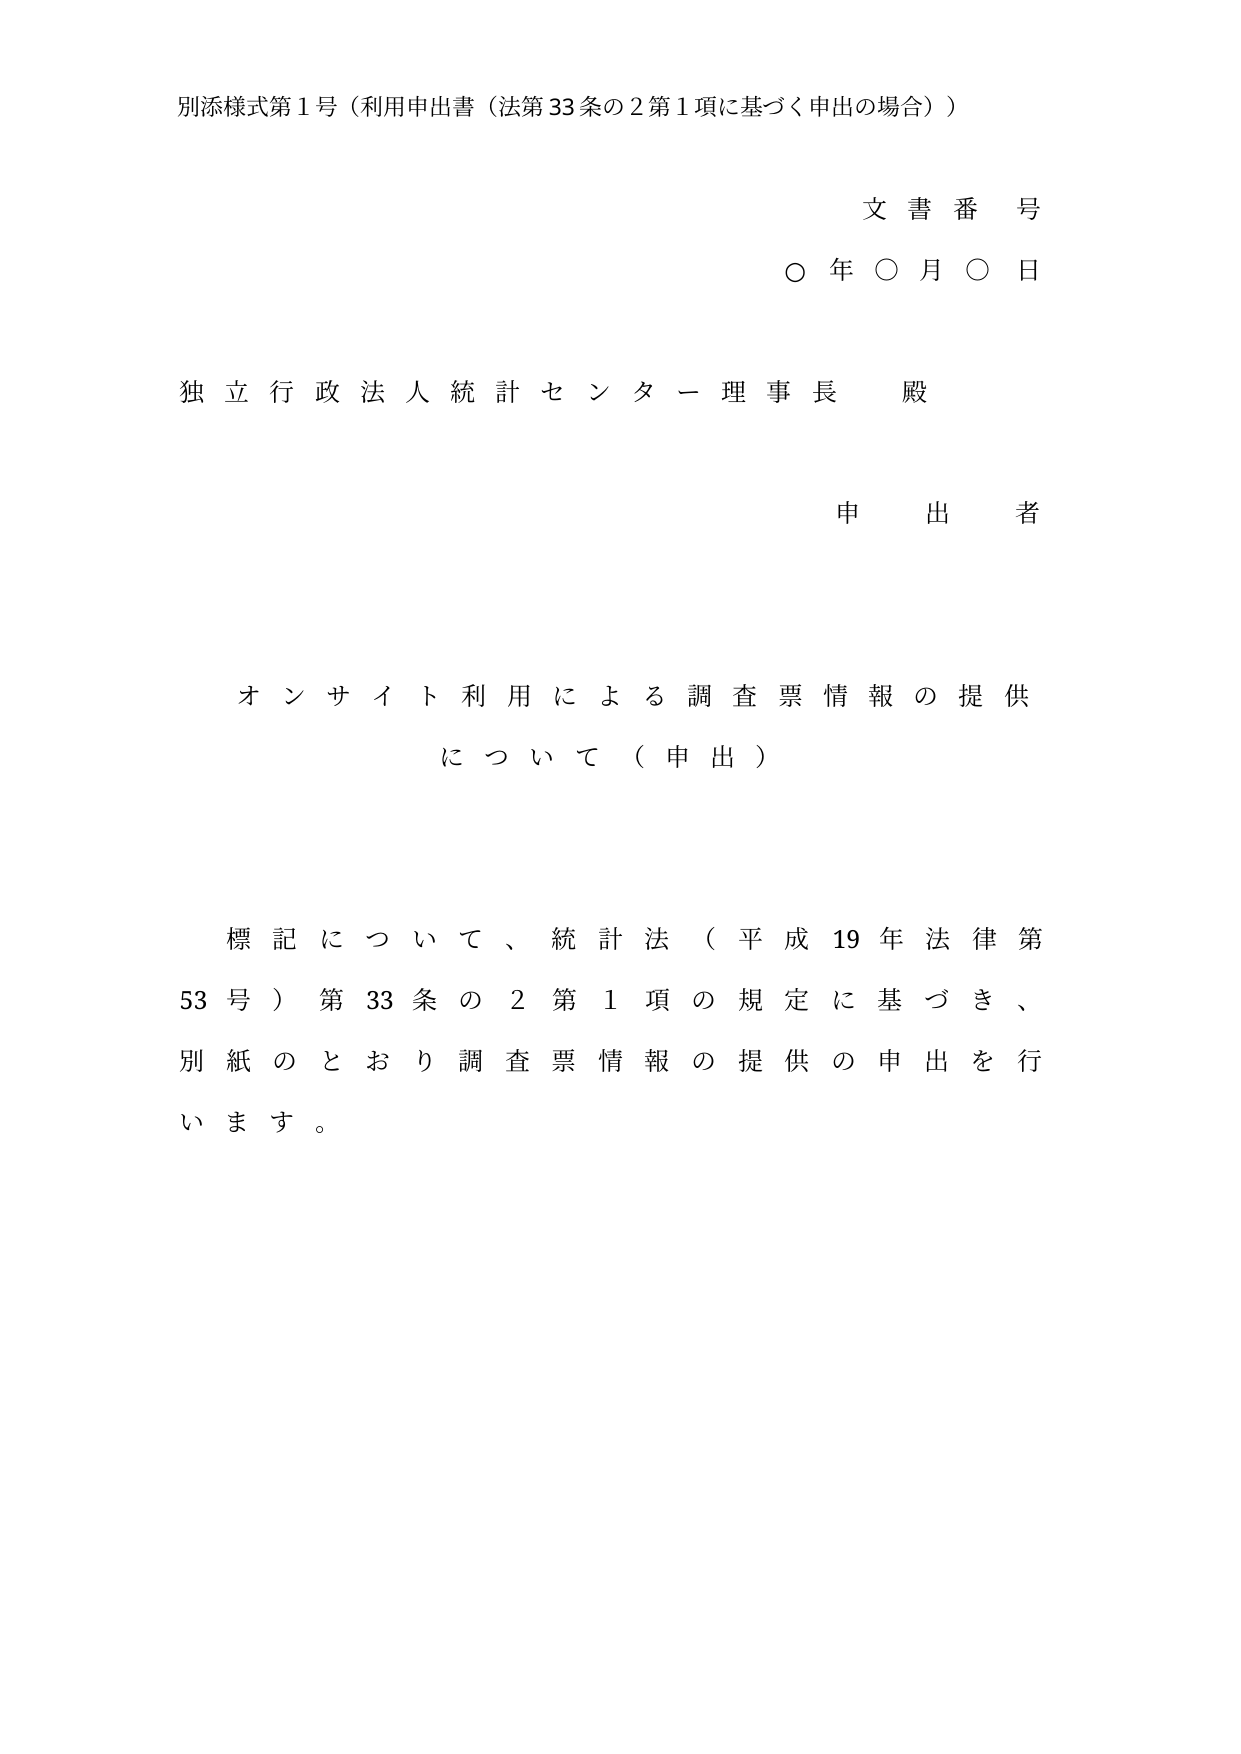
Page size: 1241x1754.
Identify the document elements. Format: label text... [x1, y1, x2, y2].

text オンサイト利用による調査票情報の提供について（申出） [179, 664, 1061, 786]
text 独立行政法人統計センター理事長 殿 [179, 360, 1061, 421]
text 標記について、統計法（平成19年法律第53号）第33条の２第１項の規定に基づき、別紙のとおり調査票情報の提供の申出を行います。 [179, 907, 1064, 1151]
text 申 出 者 [179, 482, 1061, 542]
text 文書番号 [179, 177, 1061, 238]
text ○年○月○日 [179, 238, 1061, 299]
